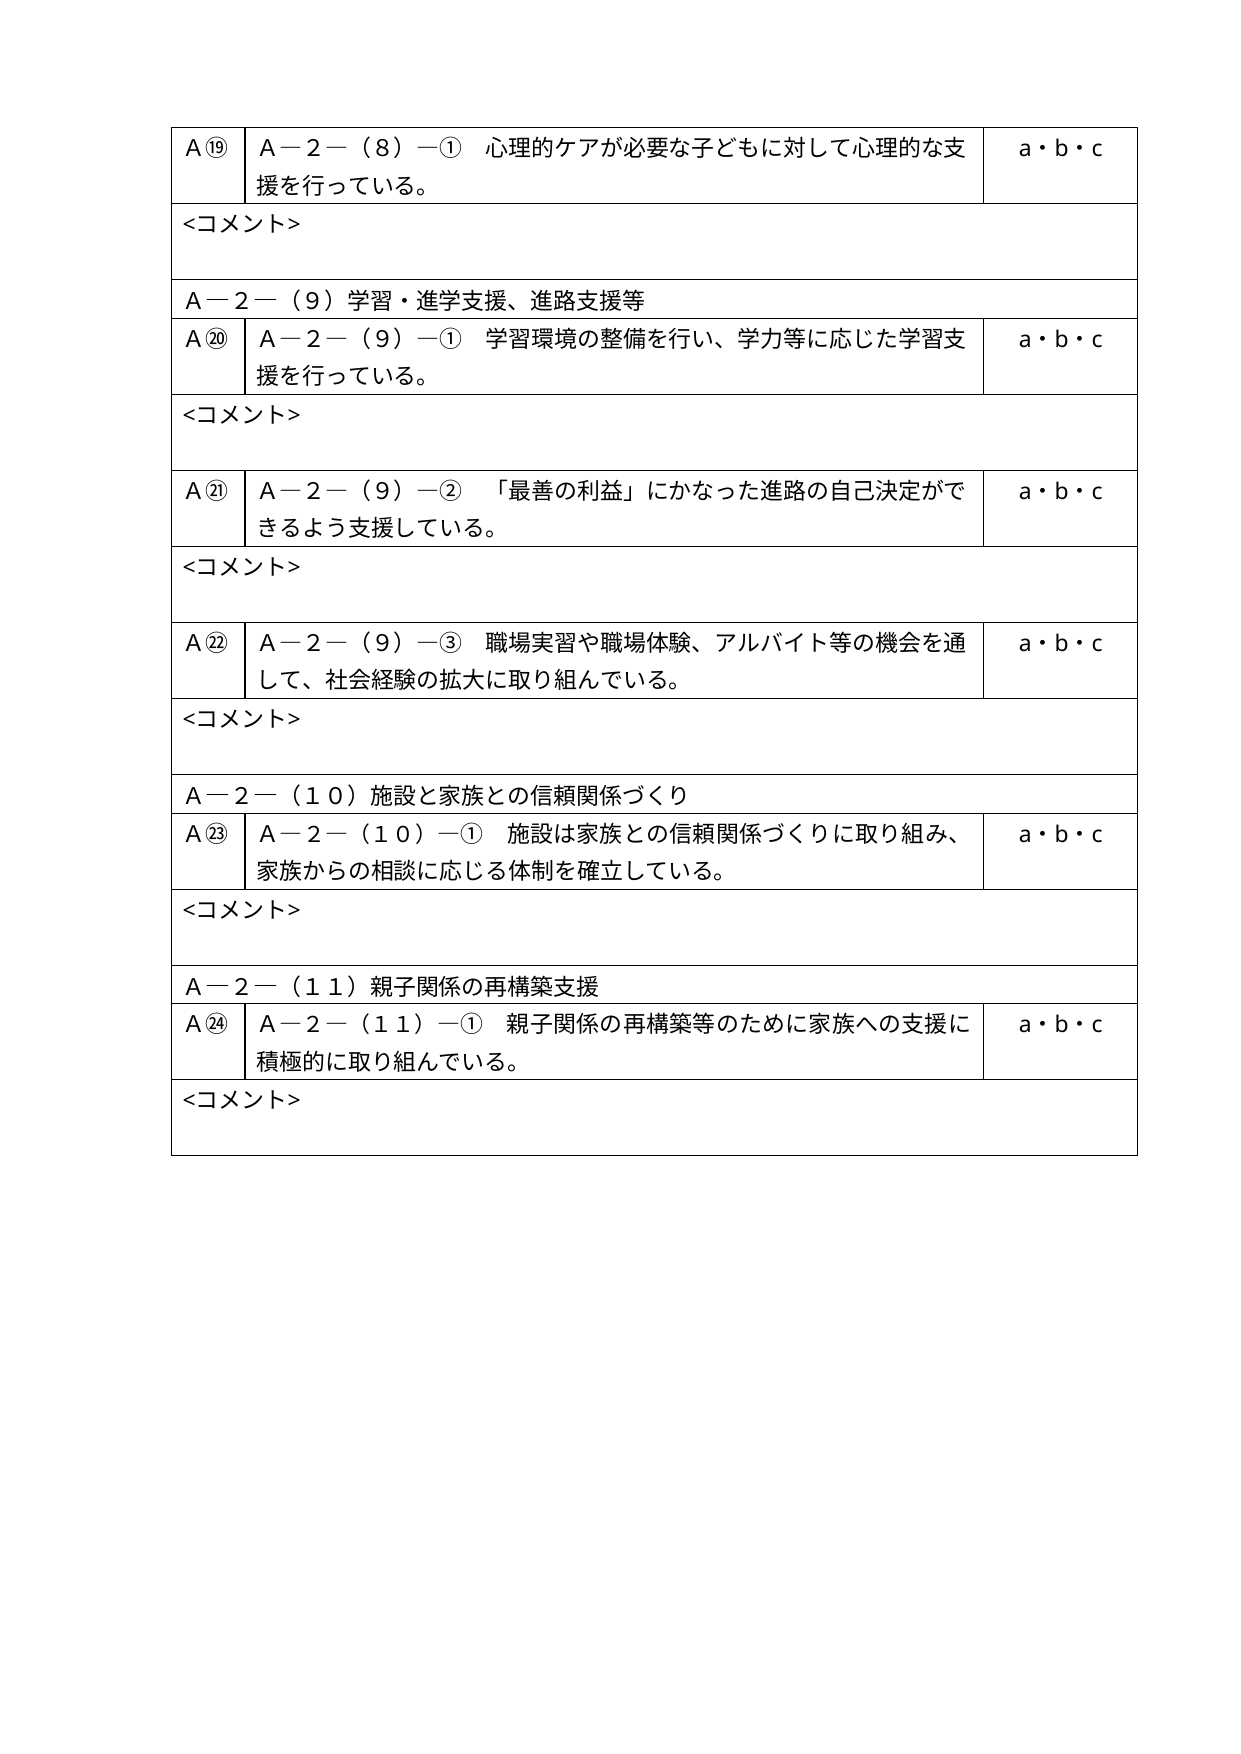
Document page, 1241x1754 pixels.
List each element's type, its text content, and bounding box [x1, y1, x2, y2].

table_cell Ａ⑲ [172, 128, 244, 203]
table_cell Ａ―２―（１１）親子関係の再構築支援 [172, 966, 1137, 1003]
table_cell a・b・c [984, 319, 1137, 394]
table_cell Ａ―２―（１０）施設と家族との信頼関係づくり [172, 775, 1137, 812]
table_cell <コメント> [172, 1080, 1137, 1155]
table_cell Ａ―２―（１１）―① 親子関係の再構築等のために家族への支援に積極的に取り組んでいる。 [246, 1004, 983, 1079]
table_cell Ａ―２―（９）―② 「最善の利益」にかなった進路の自己決定ができるよう支援している。 [246, 471, 983, 546]
table_cell Ａ―２―（９）―③ 職場実習や職場体験、アルバイト等の機会を通して、社会経験の拡大に取り組んでいる。 [246, 623, 983, 698]
table_cell Ａ―２―（８）―① 心理的ケアが必要な子どもに対して心理的な支援を行っている。 [246, 128, 983, 203]
table_cell <コメント> [172, 395, 1137, 470]
table_cell a・b・c [984, 1004, 1137, 1079]
table_cell Ａ㉑ [172, 471, 244, 546]
table_cell Ａ―２―（９）―① 学習環境の整備を行い、学力等に応じた学習支援を行っている。 [246, 319, 983, 394]
table_cell a・b・c [984, 471, 1137, 546]
table_cell a・b・c [984, 814, 1137, 888]
table_cell Ａ㉒ [172, 623, 244, 698]
table_cell Ａ⑳ [172, 319, 244, 394]
table_cell Ａ―２―（９）学習・進学支援、進路支援等 [172, 280, 1137, 318]
table_cell <コメント> [172, 204, 1137, 279]
table_cell <コメント> [172, 890, 1137, 964]
table_cell <コメント> [172, 699, 1137, 774]
table_cell Ａ㉓ [172, 814, 244, 888]
table_cell <コメント> [172, 547, 1137, 622]
table_cell a・b・c [984, 128, 1137, 203]
table_cell Ａ㉔ [172, 1004, 244, 1079]
table_cell a・b・c [984, 623, 1137, 698]
table_cell Ａ―２―（１０）―① 施設は家族との信頼関係づくりに取り組み、家族からの相談に応じる体制を確立している。 [246, 814, 983, 888]
